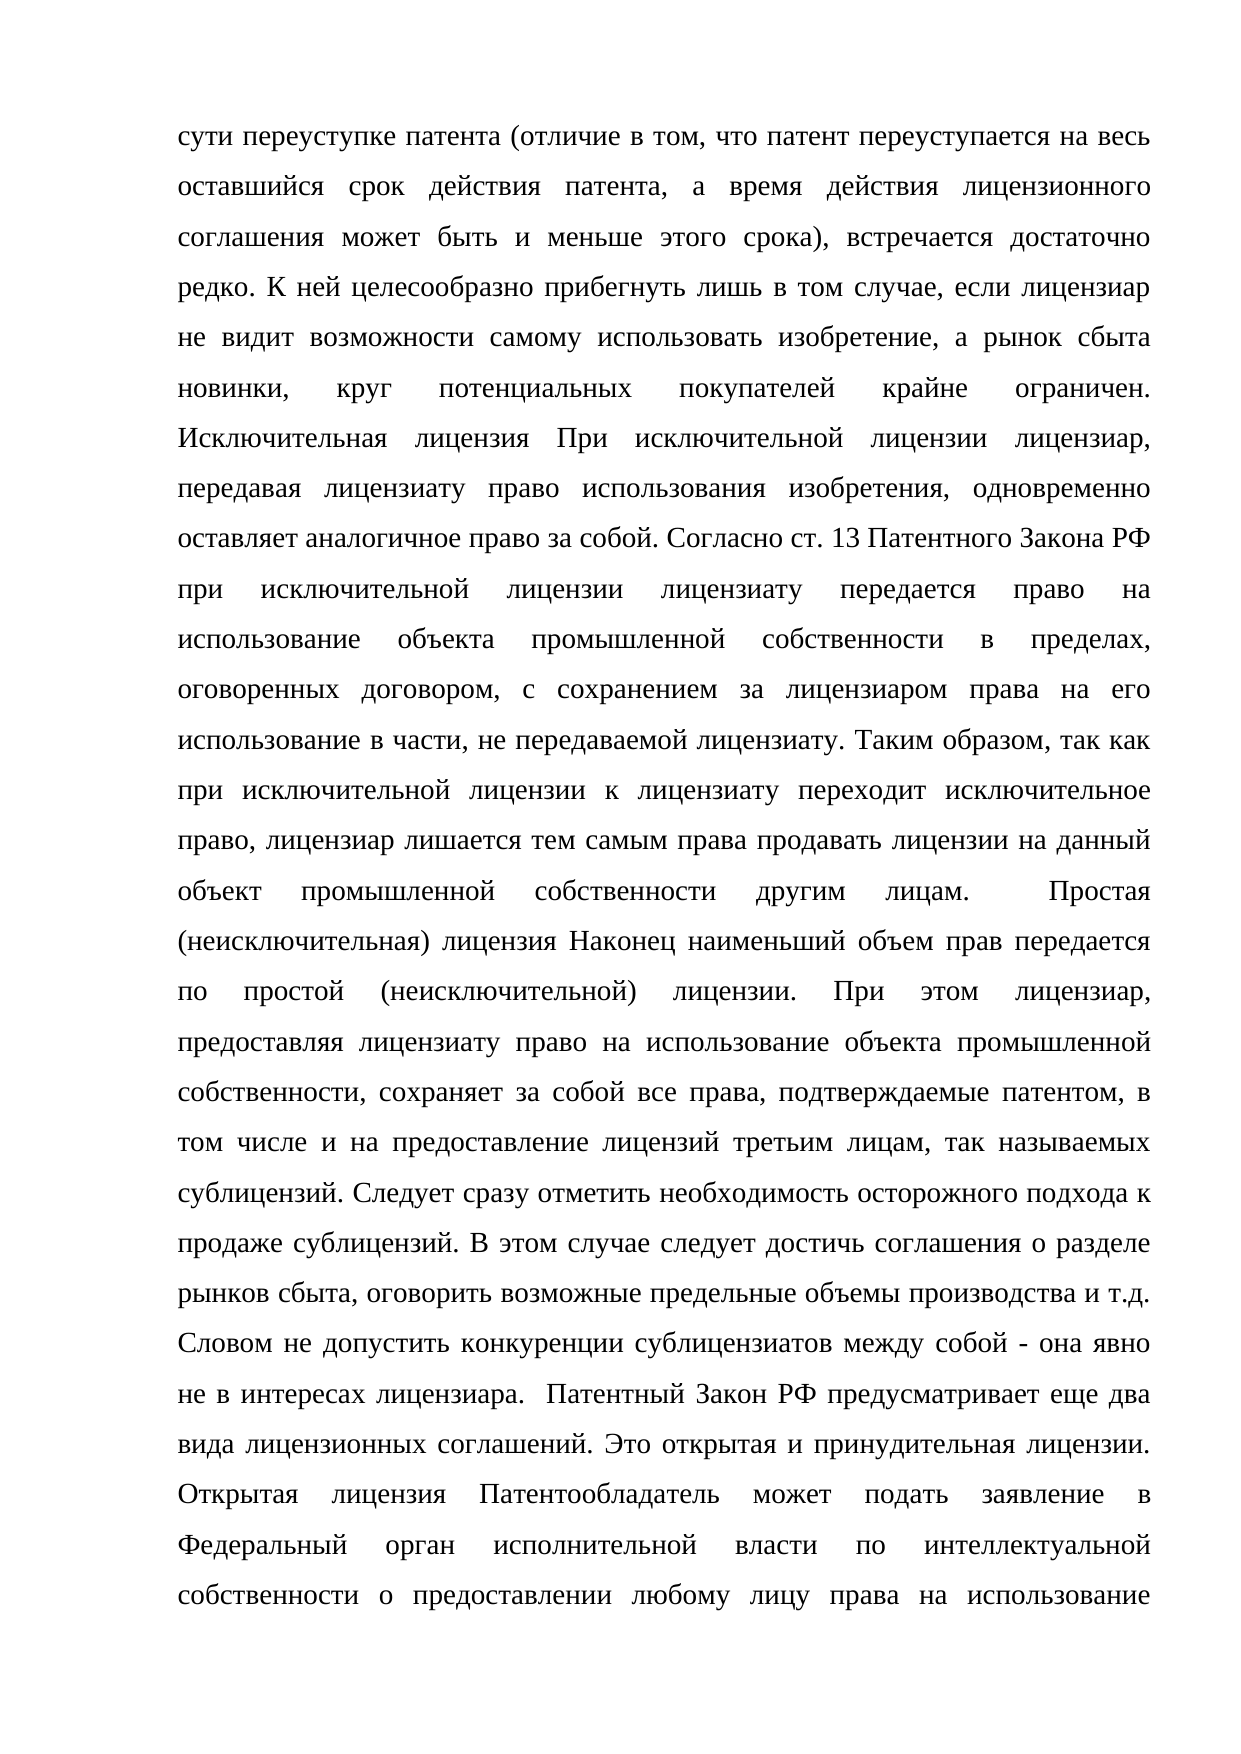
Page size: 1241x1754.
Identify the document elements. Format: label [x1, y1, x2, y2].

text [177, 118, 1152, 1611]
